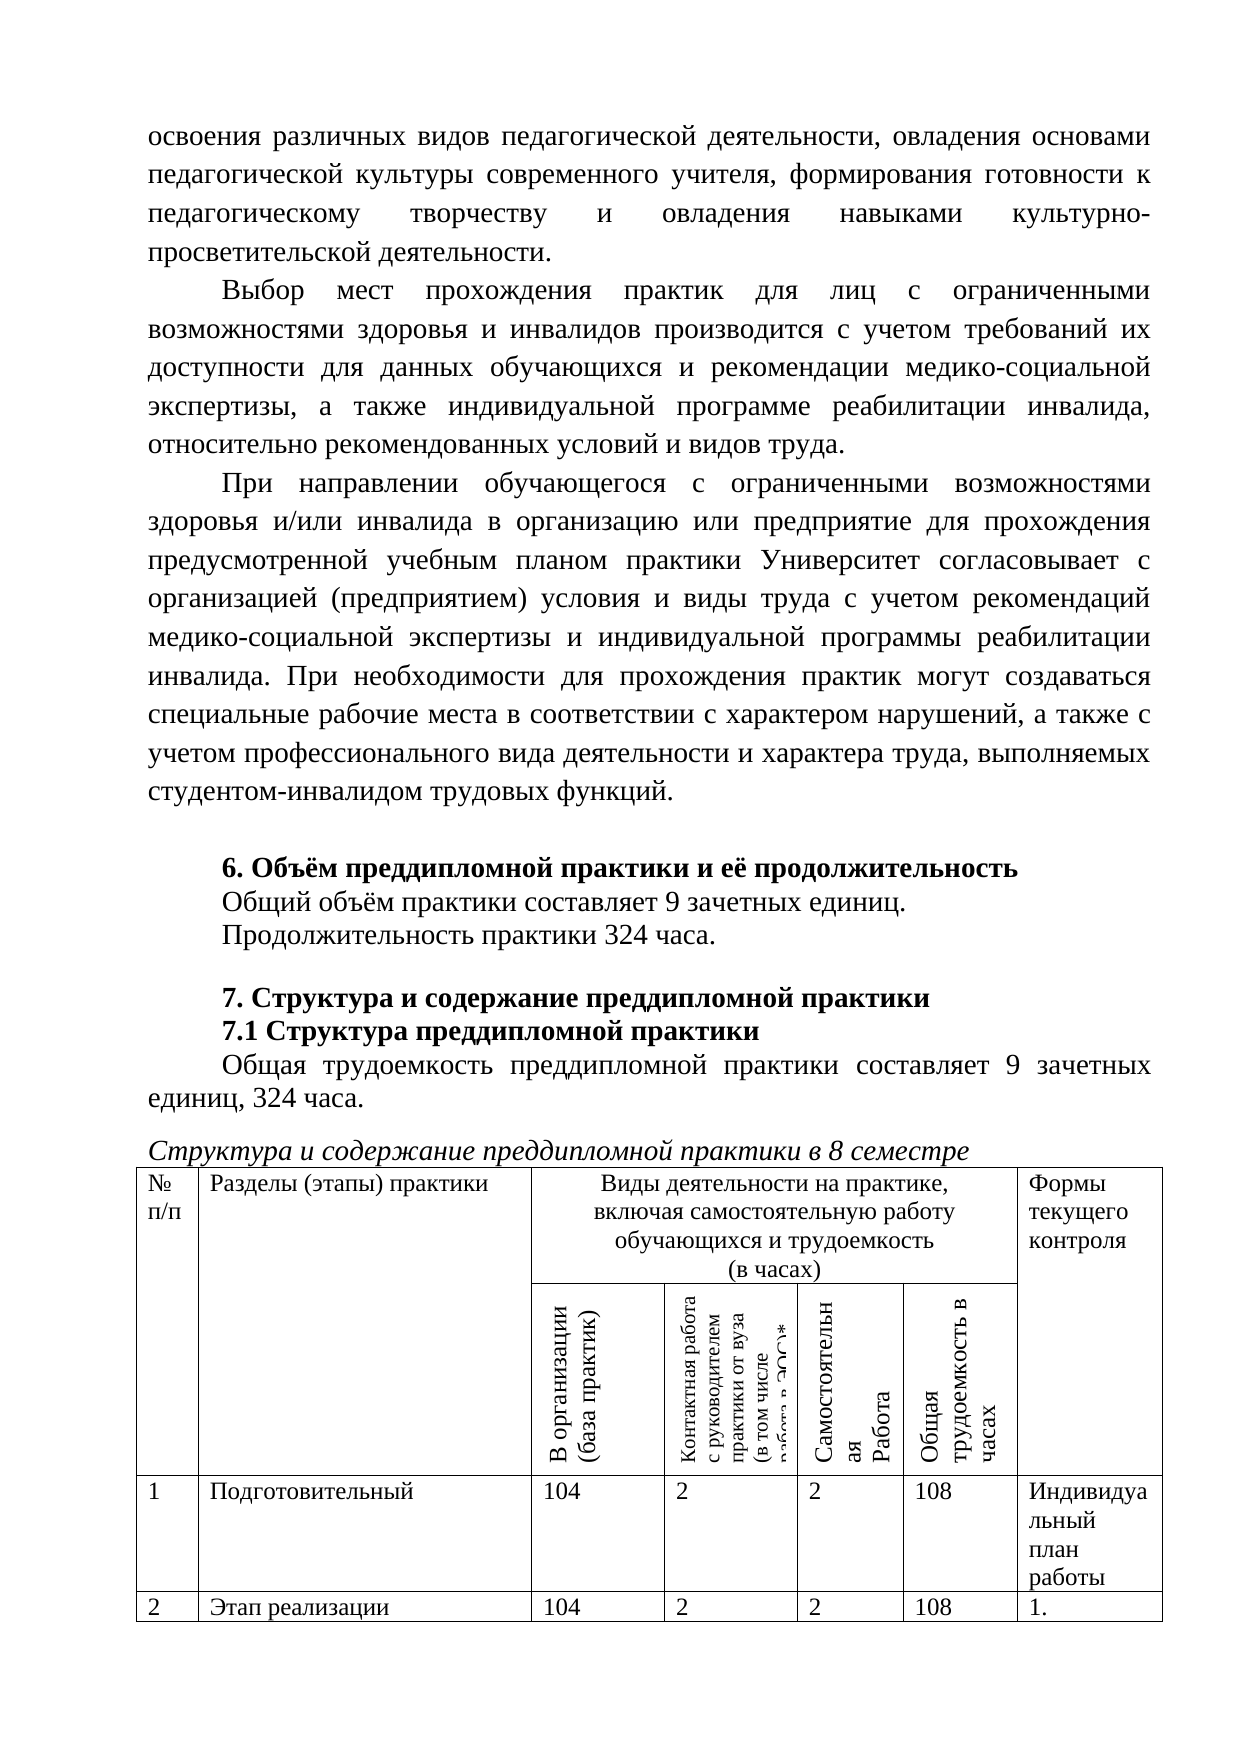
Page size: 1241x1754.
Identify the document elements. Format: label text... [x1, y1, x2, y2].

table_cell 2 [798, 1592, 903, 1621]
text Общая трудоемкость преддипломной практики составляет 9 зачетных единиц, 324 часа. [148, 1047, 1152, 1114]
table_header № п/п [137, 1168, 198, 1475]
table_header Разделы (этапы) практики [199, 1168, 531, 1475]
table_cell Общая трудоемкость в часах [904, 1284, 1017, 1475]
table_cell 2 [137, 1592, 198, 1621]
table_cell 2 [798, 1476, 903, 1591]
text При направлении обучающегося с ограниченными возможностями здоровья и/или инвалида в организацию или предприятие для прохождения предусмотренной учебным планом практики Университет согласовывает с организацией (предприятием) условия и виды труда с учетом рекомендаций медико-социальной экспертизы и индивидуальной программы реабилитации инвалида. При необходимости для прохождения практик могут создаваться специальные рабочие места в соответствии с характером нарушений, а также с учетом профессионального вида деятельности и характера труда, выполняемых студентом-инвалидом трудовых функций. [148, 465, 1152, 807]
table_cell Контактная работа с руководителем практики от вуза (в том числе работа в ЭОС)* [665, 1284, 797, 1475]
table_header Виды деятельности на практике, включая самостоятельную работу обучающихся и трудоемкость (в часах) [532, 1168, 1017, 1283]
table_cell 2 [665, 1592, 797, 1621]
table_cell 104 [532, 1476, 664, 1591]
table_cell 1 [137, 1476, 198, 1591]
table_cell Самостоятельная Работа [798, 1284, 903, 1475]
text Общий объём практики составляет 9 зачетных единиц. [148, 884, 1152, 917]
table_cell Подготовительный [199, 1476, 531, 1591]
table_cell В организации (база практик) [532, 1284, 664, 1475]
table_cell 108 [904, 1592, 1017, 1621]
table_cell Индивидуальный план работы [1018, 1476, 1162, 1591]
text 7.1 Структура преддипломной практики [148, 1013, 1152, 1047]
table_header Формы текущего контроля [1018, 1168, 1162, 1475]
text Структура и содержание преддипломной практики в 8 семестре [148, 1133, 1152, 1167]
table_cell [199, 1592, 531, 1621]
table_cell 2 [665, 1476, 797, 1591]
table_cell 108 [904, 1476, 1017, 1591]
text Выбор мест прохождения практик для лиц с ограниченными возможностями здоровья и инвалидов производится с учетом требований их доступности для данных обучающихся и рекомендации медико-социальной экспертизы, а также индивидуальной программе реабилитации инвалида, относительно рекомендованных условий и видов труда. [148, 272, 1152, 460]
text Продолжительность практики 324 часа. [148, 917, 1152, 951]
text 6. Объём преддипломной практики и её продолжительность [148, 850, 1152, 884]
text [148, 118, 1152, 267]
table_cell 104 [532, 1592, 664, 1621]
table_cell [1018, 1592, 1162, 1621]
text 7. Структура и содержание преддипломной практики [148, 980, 1152, 1013]
